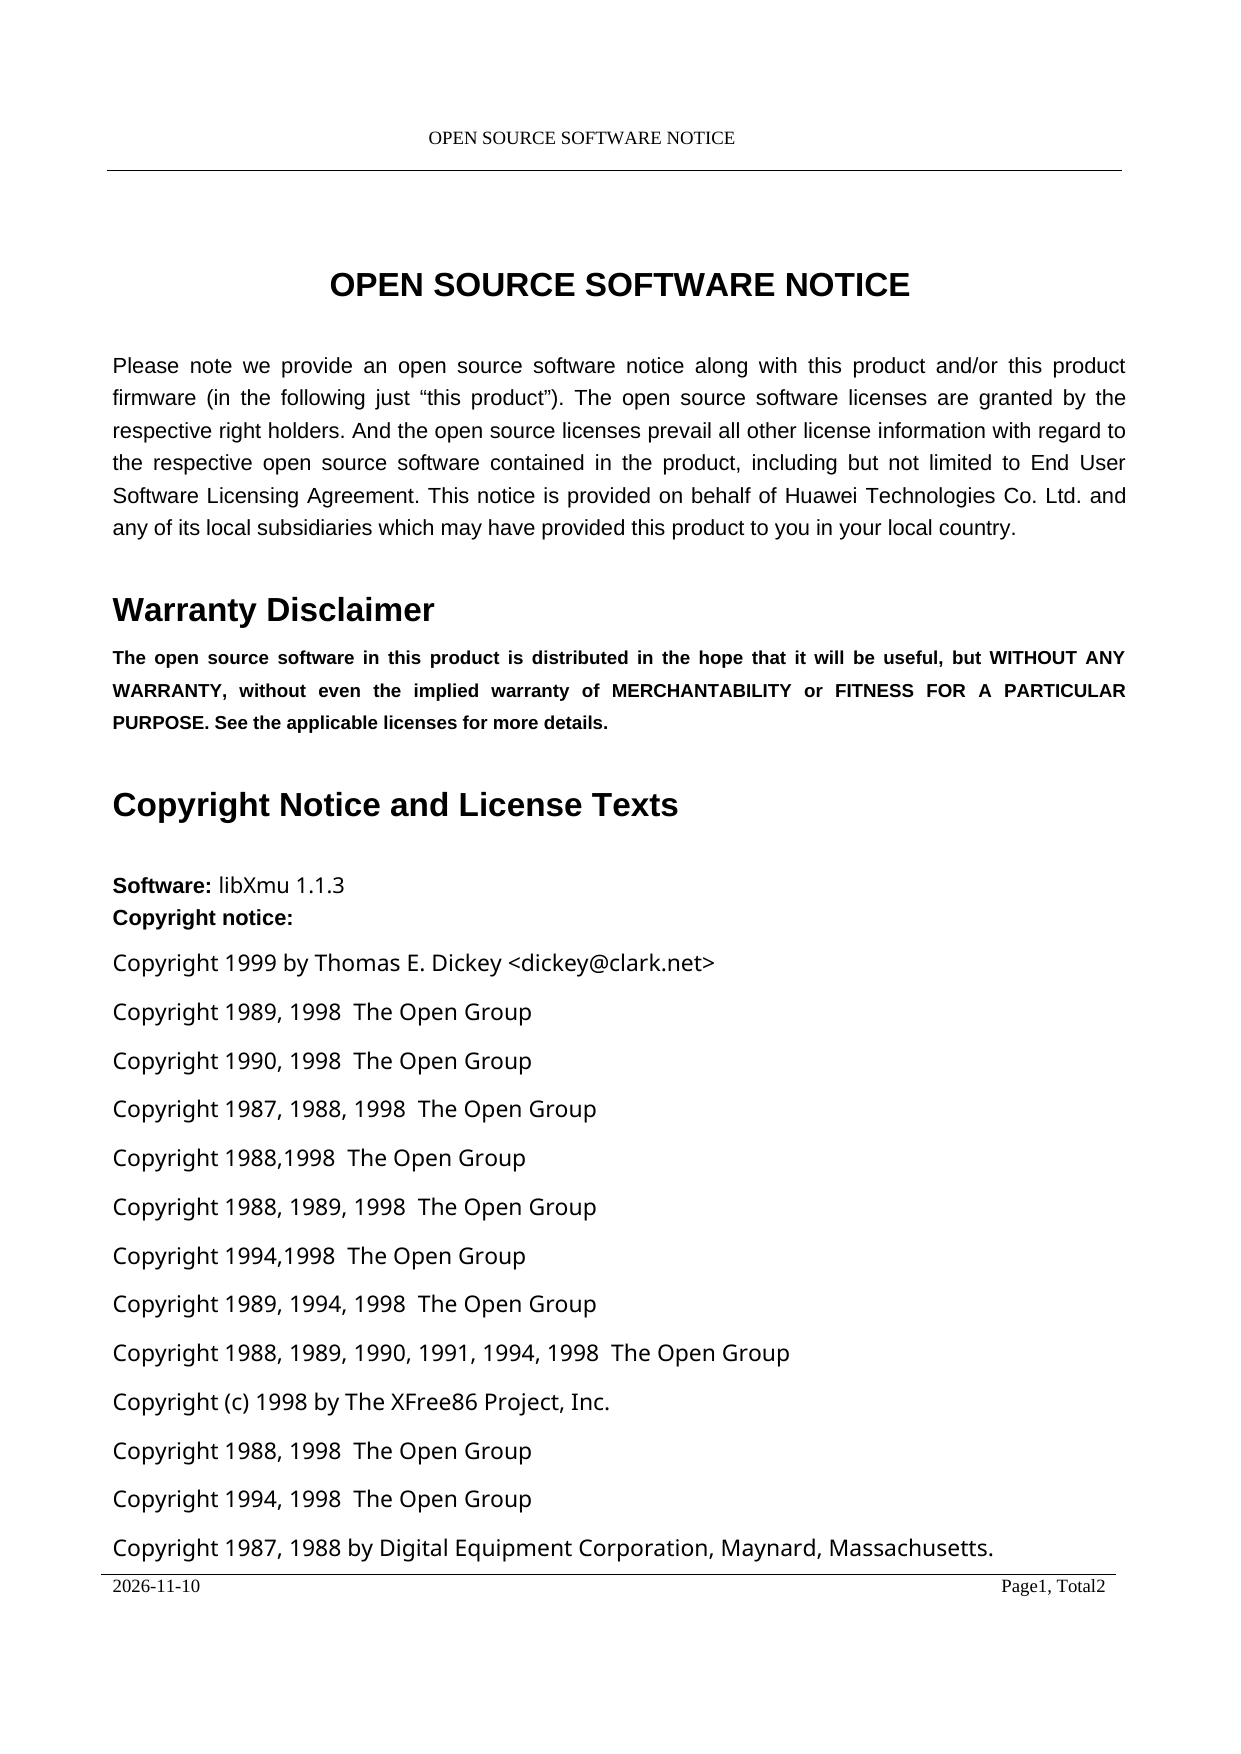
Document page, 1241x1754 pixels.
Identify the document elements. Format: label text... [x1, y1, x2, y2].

text Please note we provide an open source software notice along with this product and/or this product firmware (in the following just “this product”). The open source software licenses are granted by the respective right holders. And the open source licenses prevail all other license information with regard to the respective open source software contained in the product, including but not limited to End User Software Licensing Agreement. This notice is provided on behalf of Huawei Technologies Co. Ltd. and any of its local subsidiaries which may have provided this product to you in your local country. [112, 349, 1128, 544]
text Copyright notice: [112, 901, 1128, 934]
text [112, 947, 1128, 1564]
text OPEN SOURCE SOFTWARE NOTICE [112, 251, 1128, 316]
text The open source software in this product is distributed in the hope that it will be useful, but WITHOUT ANY WARRANTY, without even the implied warranty of MERCHANTABILITY or FITNESS FOR A PARTICULAR PURPOSE. See the applicable licenses for more details. [112, 641, 1128, 739]
text Warranty Disclaimer [112, 576, 1128, 641]
text Copyright Notice and License Texts [112, 771, 1128, 836]
text Software: libXmu 1.1.3 [112, 869, 1128, 901]
